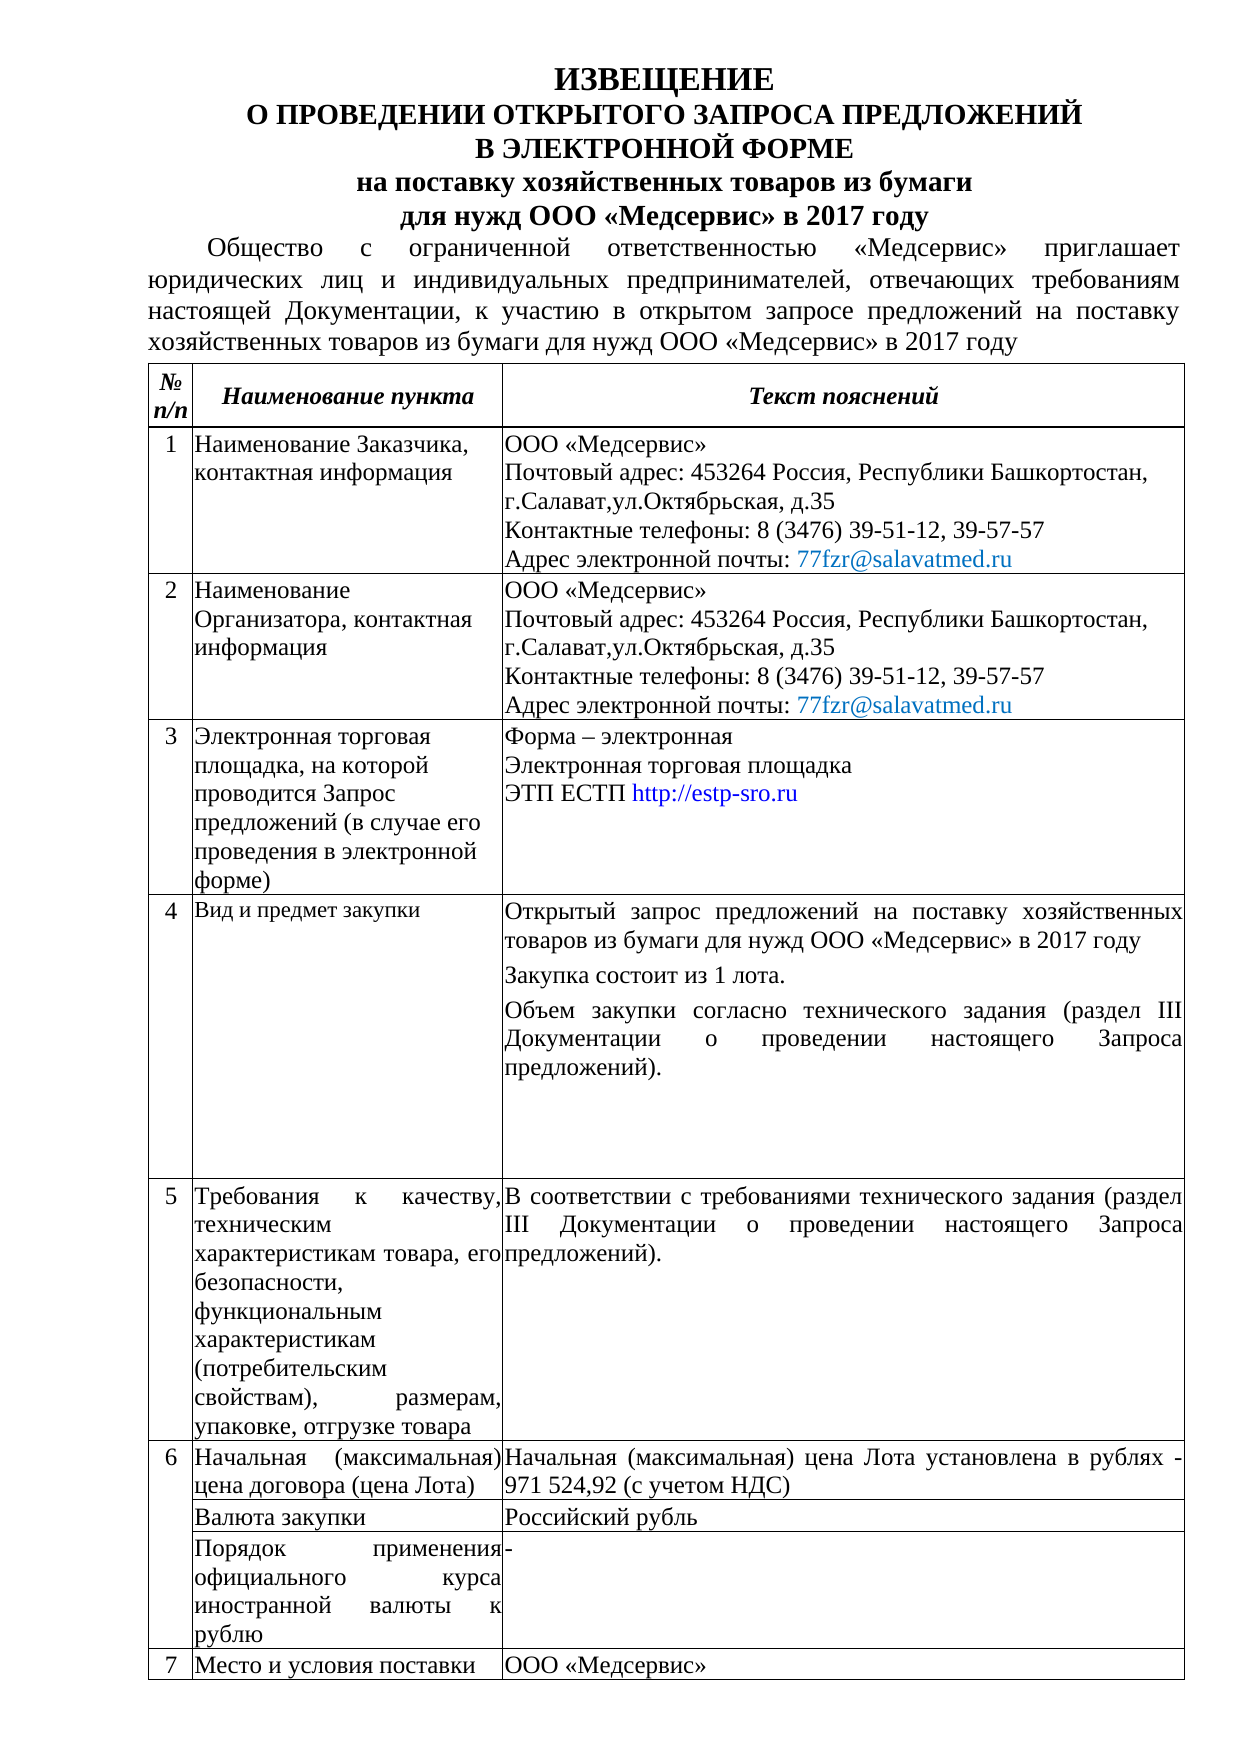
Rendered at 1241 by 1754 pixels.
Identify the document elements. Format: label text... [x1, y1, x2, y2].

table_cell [503, 1649, 1184, 1679]
table_cell 7 [149, 1649, 192, 1679]
table_cell Российский рубль [503, 1500, 1184, 1531]
table_cell Начальная (максимальная) цена Лота установлена в рублях -971 524,92 (с учетом НДС) [503, 1441, 1184, 1499]
table_cell Наименование Организатора, контактная информация [193, 574, 502, 719]
text на поставку хозяйственных товаров из бумаги [148, 164, 1181, 198]
table_cell В соответствии с требованиями технического задания (раздел III Документации о проведении настоящего Запроса предложений). [503, 1179, 1184, 1439]
table_cell 3 [149, 720, 192, 893]
table_cell Начальная (максимальная) цена договора (цена Лота) [193, 1441, 502, 1499]
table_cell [193, 1649, 502, 1679]
table_header Наименование пункта [193, 364, 502, 426]
text Общество с ограниченной ответственностью «Медсервис» приглашает юридических лиц и индивидуальных предпринимателей, отвечающих требованиям настоящей Документации, к участию в открытом запросе предложений на поставку хозяйственных товаров из бумаги для нужд ООО «Медсервис» в 2017 году [148, 232, 1181, 356]
text О ПРОВЕДЕНИИ ОТКРЫТОГО ЗАПРОСА ПРЕДЛОЖЕНИЙ [148, 97, 1181, 131]
table_cell 1 [149, 428, 192, 572]
table_cell 5 [149, 1179, 192, 1439]
table_cell Электронная торговая площадка, на которой проводится Запрос предложений (в случае его проведения в электронной форме) [193, 720, 502, 893]
table_cell Наименование Заказчика, контактная информация [193, 428, 502, 572]
subtitle ИЗВЕЩЕНИЕ [148, 59, 1181, 97]
table_cell Открытый запрос предложений на поставку хозяйственных товаров из бумаги для нужд ООО «Медсервис» в 2017 году Закупка состоит из 1 лота. Объем закупки согласно технического задания (раздел III Документации о проведении настоящего Запроса предложений). [503, 895, 1184, 1178]
table_cell Порядок применения официального курса иностранной валюты к рублю [193, 1532, 502, 1648]
table_cell Форма – электронная Электронная торговая площадка ЭТП ЕСТП http://estp-sro.ru [503, 720, 1184, 893]
table_cell Требования к качеству, техническим характеристикам товара, его безопасности, функциональным характеристикам (потребительским свойствам), размерам, упаковке, отгрузке товара [193, 1179, 502, 1439]
table_header № п/п [149, 364, 192, 426]
text В ЭЛЕКТРОННОЙ ФОРМЕ [148, 131, 1181, 164]
table_header Текст пояснений [503, 364, 1184, 426]
table_cell Валюта закупки [193, 1500, 502, 1531]
table_cell ООО «Медсервис» Почтовый адрес: 453264 Россия, Республики Башкортостан, г.Салават,ул.Октябрьская, д.35 Контактные телефоны: 8 (3476) 39-51-12, 39-57-57 Адрес электронной почты: 77fzr@salavatmed.ru [503, 428, 1184, 572]
table_cell 6 [149, 1441, 192, 1648]
table_cell 2 [149, 574, 192, 719]
text для нужд ООО «Медсервис» в 2017 году [148, 198, 1181, 232]
table_cell Вид и предмет закупки [193, 895, 502, 1178]
table_cell ООО «Медсервис» Почтовый адрес: 453264 Россия, Республики Башкортостан, г.Салават,ул.Октябрьская, д.35 Контактные телефоны: 8 (3476) 39-51-12, 39-57-57 Адрес электронной почты: 77fzr@salavatmed.ru [503, 574, 1184, 719]
table_cell 4 [149, 895, 192, 1178]
table_cell - [503, 1532, 1184, 1648]
